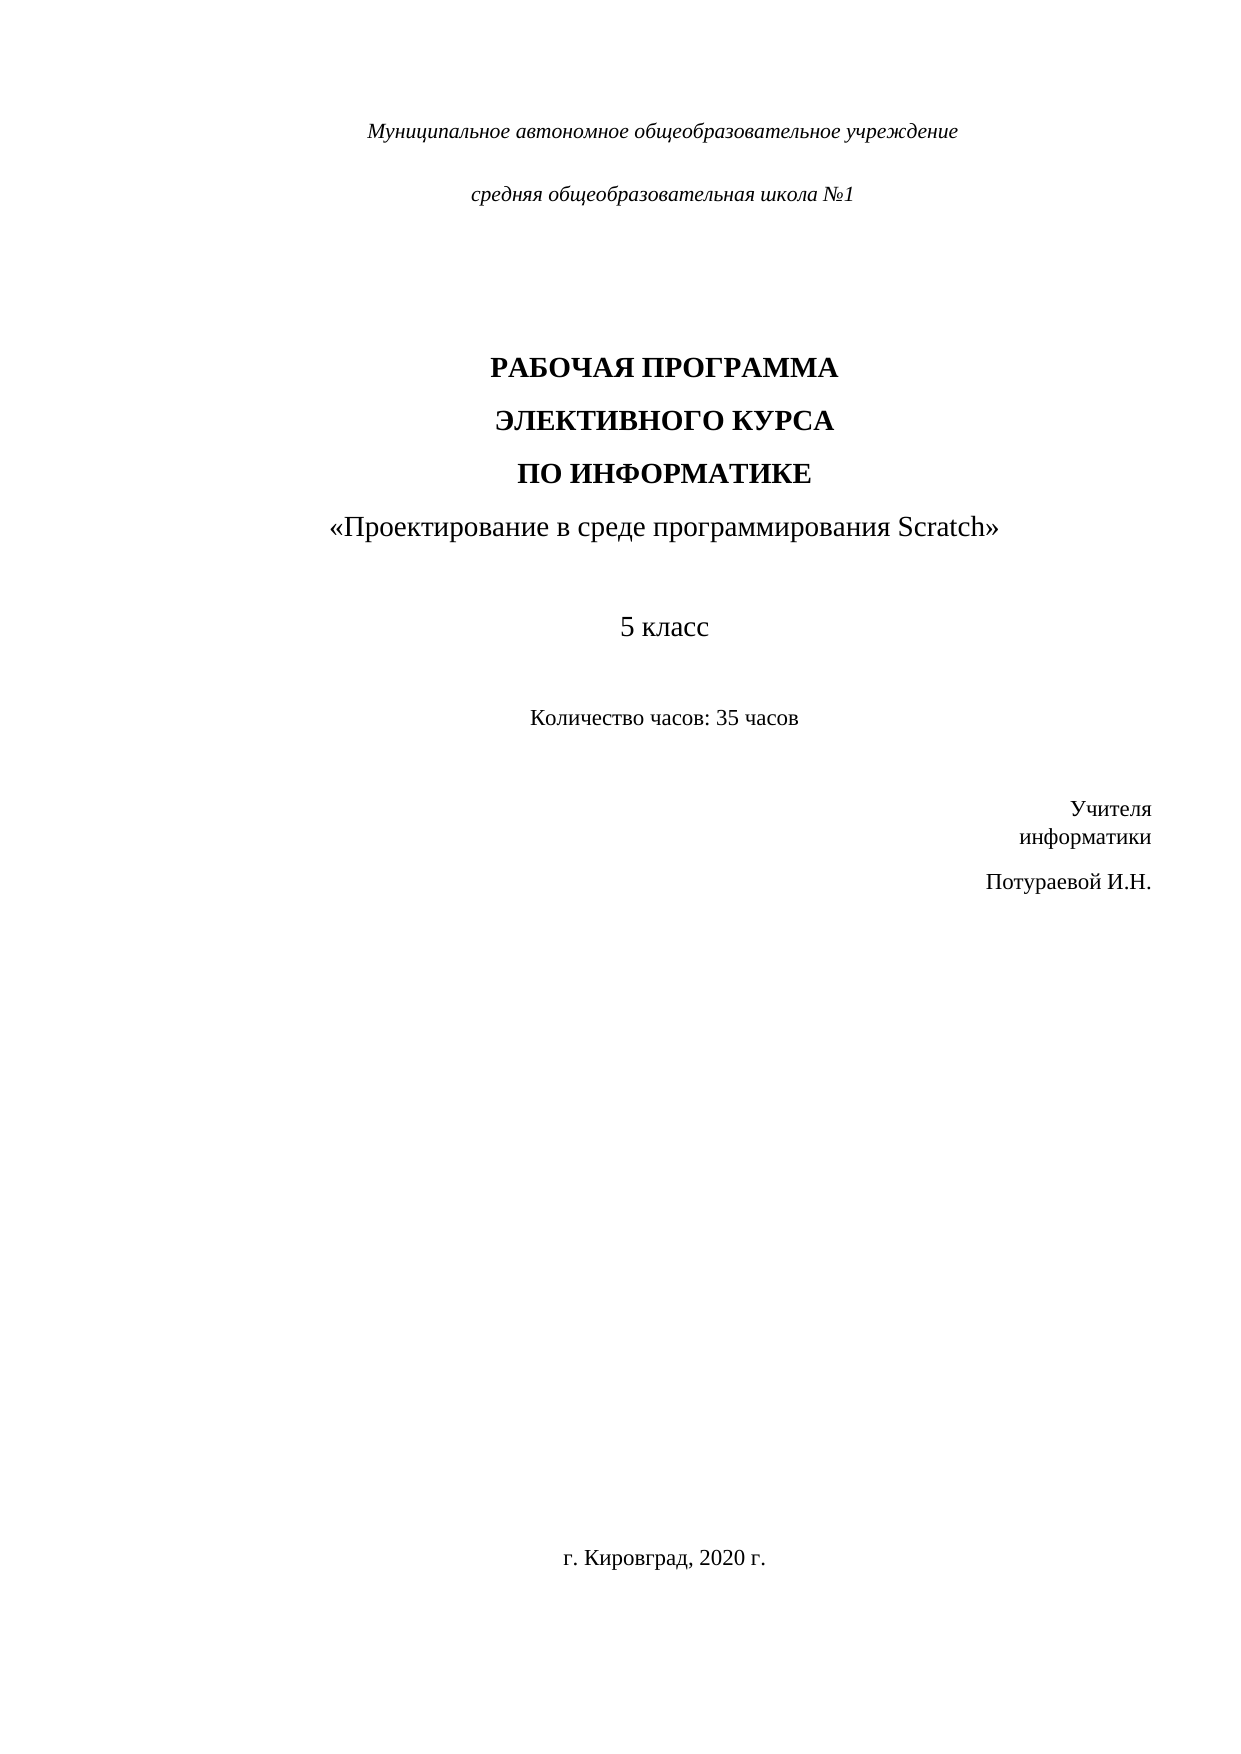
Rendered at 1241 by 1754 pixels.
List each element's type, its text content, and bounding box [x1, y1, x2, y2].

text «Проектирование в среде программирования Scratch» [177, 509, 1152, 542]
text Количество часов: 35 часов [177, 704, 1152, 731]
text 5 класc [177, 609, 1152, 643]
text по информатике [177, 456, 1152, 489]
text Потураевой И.Н. [177, 868, 1152, 894]
text средняя общеобразовательная школа №1 [177, 181, 1152, 224]
text г. Кировград, 2020 г. [177, 1544, 1152, 1570]
text Рабочая ПРОГРАММа [177, 350, 1152, 384]
text элективного курса [177, 403, 1152, 437]
text Учителя информатики [177, 794, 1152, 849]
text Муниципальное автономное общеобразовательное учреждение [177, 118, 1152, 161]
